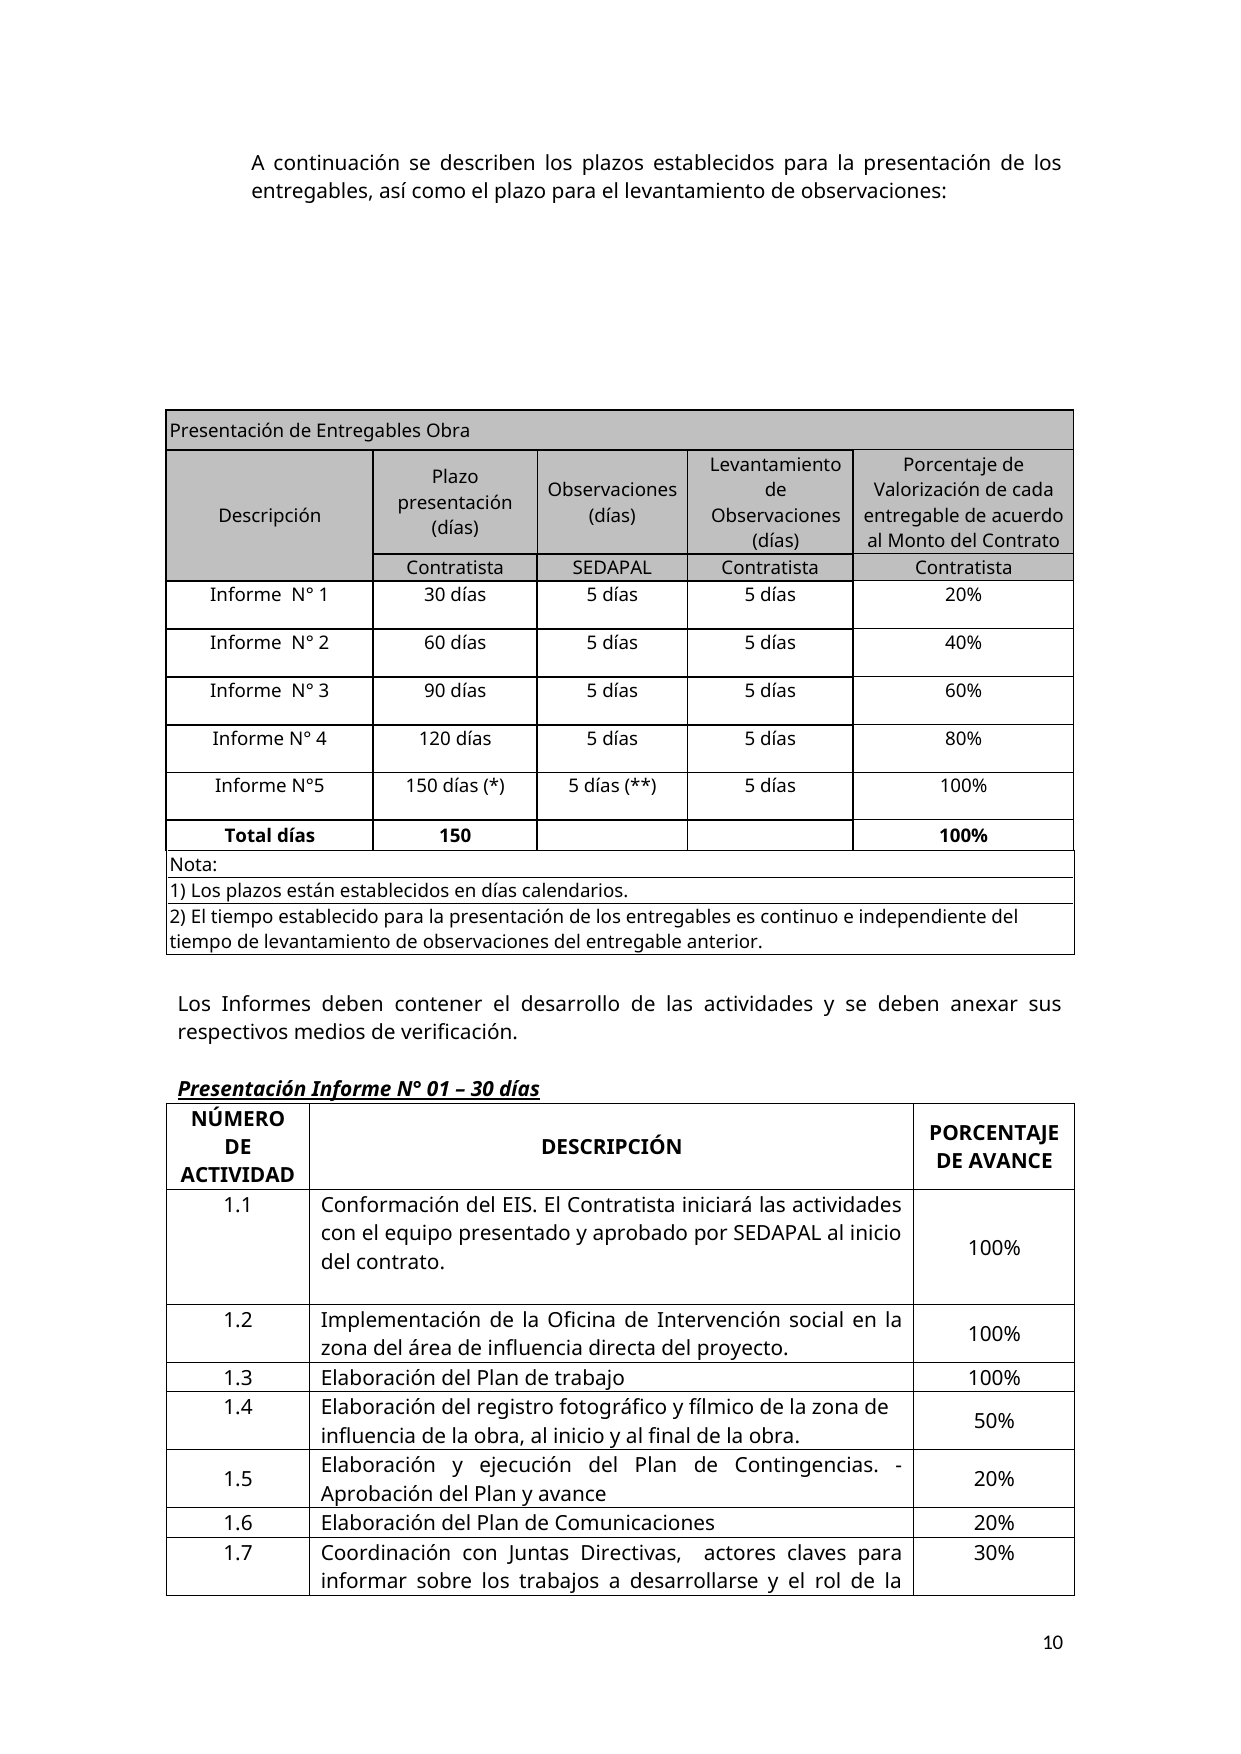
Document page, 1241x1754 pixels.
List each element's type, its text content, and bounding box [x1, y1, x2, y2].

table_cell 150 [374, 821, 536, 849]
table_cell SEDAPAL [538, 555, 687, 580]
table_header PORCENTAJE DE AVANCE [914, 1104, 1074, 1189]
table_cell 5 días [688, 773, 852, 819]
table_header DESCRIPCIÓN [310, 1104, 913, 1189]
table_cell Implementación de la Oficina de Intervención social en la zona del área de influencia directa del proyecto. [310, 1305, 913, 1362]
table_cell 5 días [538, 726, 687, 772]
table_cell 1.6 [167, 1508, 309, 1537]
table_cell Informe N° 2 [167, 630, 372, 676]
table_cell 1.3 [167, 1363, 309, 1391]
table_cell 5 días [538, 678, 687, 724]
table_cell 20% [914, 1508, 1074, 1537]
table_cell 60% [854, 677, 1073, 724]
table_cell 5 días [688, 726, 852, 772]
table_cell 80% [854, 725, 1073, 772]
table_cell [688, 821, 852, 849]
table_cell 1.2 [167, 1305, 309, 1362]
table_cell Informe N° 3 [167, 678, 372, 724]
table_cell Elaboración y ejecución del Plan de Contingencias. - Aprobación del Plan y avance [310, 1450, 913, 1507]
table_cell Total días [167, 821, 372, 849]
table_cell 150 días (*) [374, 773, 536, 819]
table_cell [310, 1538, 913, 1594]
table_cell Porcentaje de Valorización de cada entregable de acuerdo al Monto del Contrato [854, 450, 1073, 553]
table_cell 40% [854, 629, 1073, 676]
table_cell 1.5 [167, 1450, 309, 1507]
table_cell Observaciones (días) [538, 451, 687, 553]
table_cell Informe N° 4 [167, 726, 372, 772]
table_cell 20% [854, 581, 1073, 628]
table_cell 100% [914, 1190, 1074, 1304]
table_cell 5 días [538, 630, 687, 676]
table_cell 90 días [374, 678, 536, 724]
table_cell 1.1 [167, 1190, 309, 1304]
table_cell Elaboración del Plan de trabajo [310, 1363, 913, 1391]
table_cell 5 días [688, 678, 852, 724]
table_cell 5 días (**) [538, 773, 687, 819]
text A continuación se describen los plazos establecidos para la presentación de los entregables, así como el plazo para el levantamiento de observaciones: [251, 148, 1063, 204]
table_cell 2) El tiempo establecido para la presentación de los entregables es continuo e independiente del tiempo de levantamiento de observaciones del entregable anterior. [167, 903, 1074, 954]
table_cell 100% [914, 1363, 1074, 1391]
table_cell Levantamiento de Observaciones (días) [688, 451, 852, 553]
table_cell 50% [914, 1392, 1074, 1449]
table_cell 1.7 [167, 1538, 309, 1594]
table_cell Descripción [167, 451, 372, 580]
table_cell Contratista [374, 555, 536, 580]
table_header NÚMERO DE ACTIVIDAD [167, 1104, 309, 1189]
table_cell 5 días [688, 630, 852, 676]
text Presentación Informe N° 01 – 30 días [177, 1074, 1063, 1103]
table_cell Elaboración del registro fotográfico y fílmico de la zona de influencia de la obra, al inicio y al final de la obra. [310, 1392, 913, 1449]
table_cell Contratista [688, 555, 852, 580]
table_cell 1.4 [167, 1392, 309, 1449]
table_cell 60 días [374, 630, 536, 676]
table_cell [538, 821, 687, 849]
table_cell 100% [914, 1305, 1074, 1362]
table_cell Conformación del EIS. El Contratista iniciará las actividades con el equipo presentado y aprobado por SEDAPAL al inicio del contrato. [310, 1190, 913, 1304]
table_cell Nota: [167, 851, 1074, 877]
table_cell 5 días [688, 582, 852, 628]
table_cell 100% [854, 820, 1073, 849]
table_cell Elaboración del Plan de Comunicaciones [310, 1508, 913, 1537]
table_cell 120 días [374, 726, 536, 772]
table_cell 30% [914, 1538, 1074, 1594]
table_cell 1) Los plazos están establecidos en días calendarios. [167, 877, 1074, 903]
table_cell 30 días [374, 582, 536, 628]
table_cell 5 días [538, 582, 687, 628]
text Los Informes deben contener el desarrollo de las actividades y se deben anexar sus respectivos medios de verificación. [177, 989, 1063, 1046]
table_cell 20% [914, 1450, 1074, 1507]
table_cell Contratista [854, 554, 1073, 580]
table_cell 100% [854, 773, 1073, 819]
table_cell Informe N° 1 [167, 582, 372, 628]
table_cell Informe N°5 [167, 773, 372, 819]
table_header Presentación de Entregables Obra [167, 411, 1073, 449]
table_cell Plazo presentación (días) [374, 451, 537, 553]
